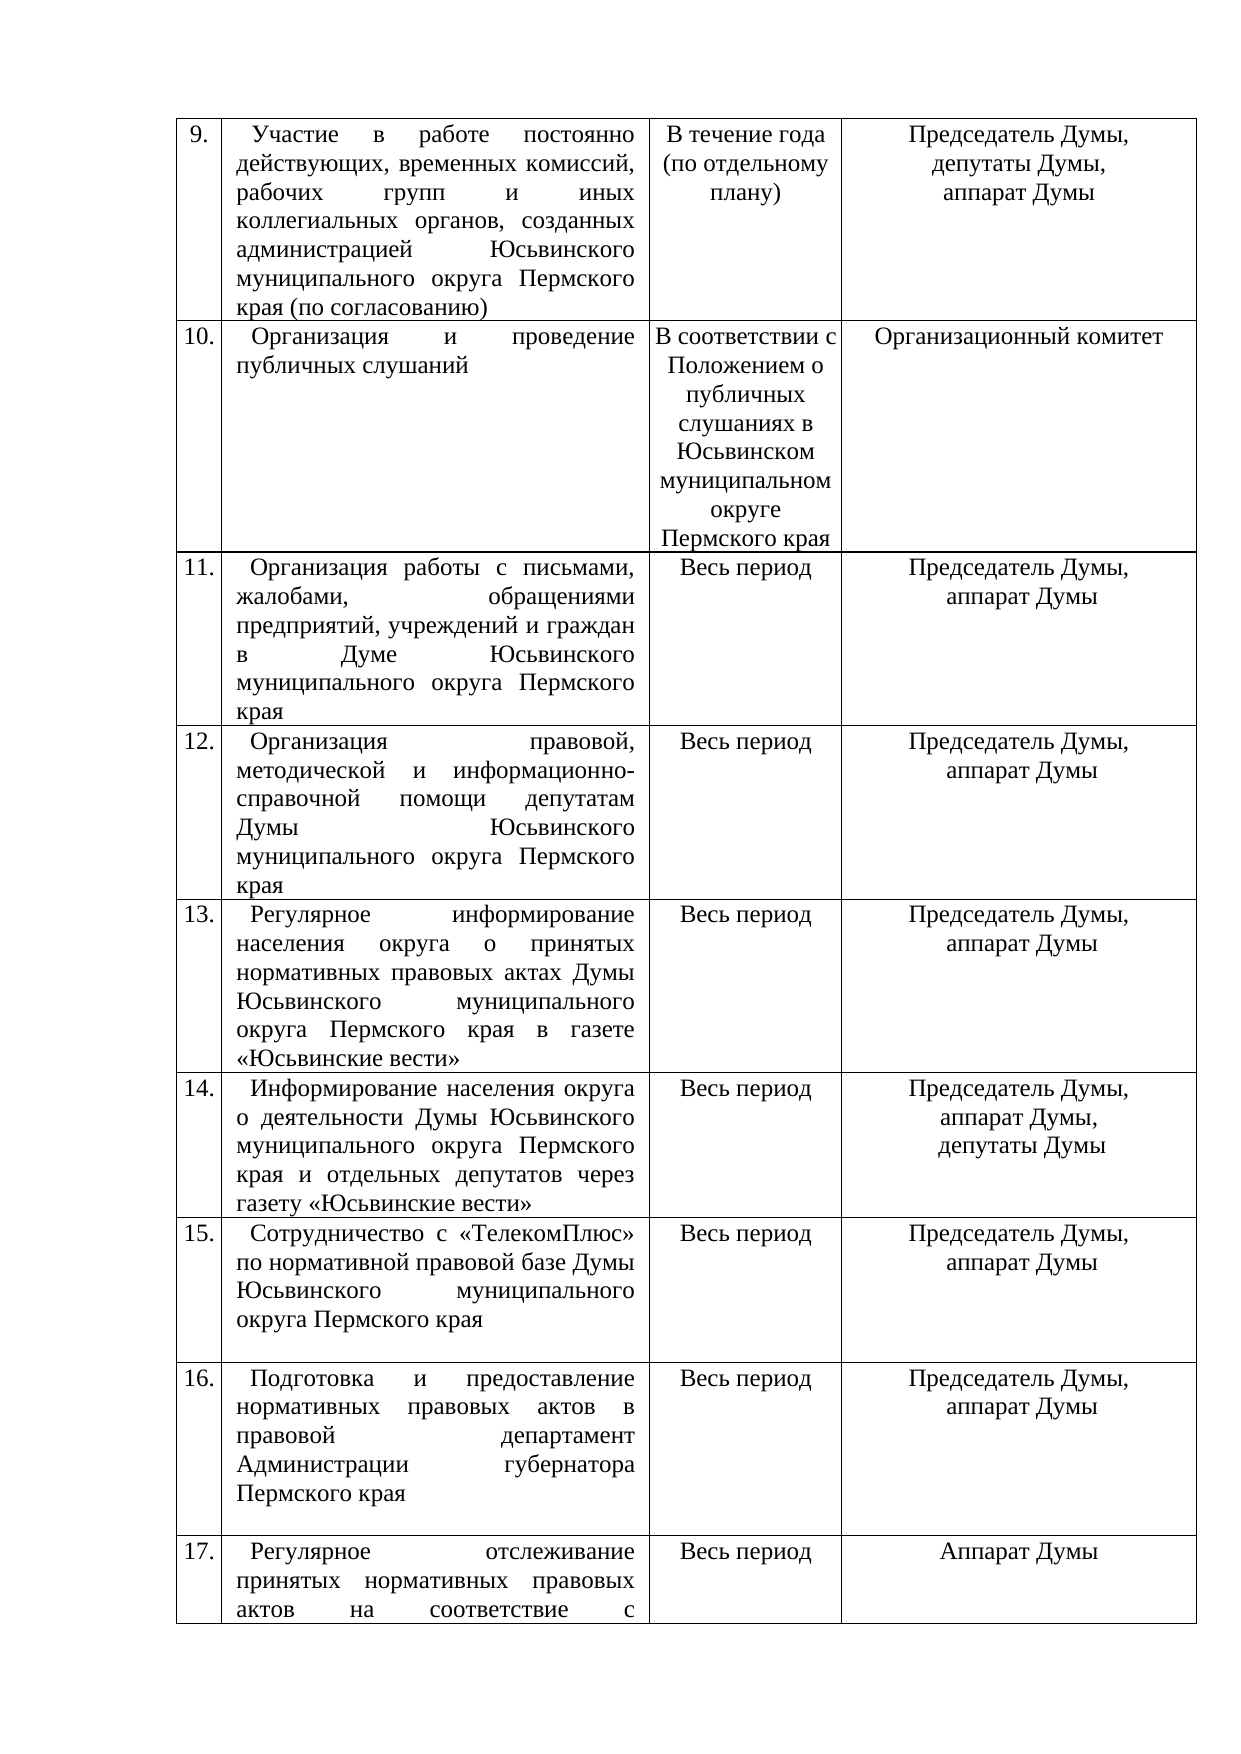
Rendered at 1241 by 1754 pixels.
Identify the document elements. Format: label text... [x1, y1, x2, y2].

table_cell Весь период [650, 1073, 841, 1217]
table_cell 13. [177, 900, 221, 1072]
table_cell Регулярное информирование населения округа о принятых нормативных правовых актах Думы Юсьвинского муниципального округа Пермского края в газете «Юсьвинские вести» [222, 900, 649, 1072]
table_cell Председатель Думы, аппарат Думы [842, 900, 1196, 1072]
table_cell 12. [177, 726, 221, 898]
table_cell 9. [177, 119, 221, 320]
table_cell Организация правовой, методической и информационно-справочной помощи депутатам Думы Юсьвинского муниципального округа Пермского края [222, 726, 649, 898]
table_cell Аппарат Думы [842, 1536, 1196, 1623]
table_cell Организация работы с письмами, жалобами, обращениями предприятий, учреждений и граждан в Думе Юсьвинского муниципального округа Пермского края [222, 553, 649, 725]
table_cell В соответствии с Положением о публичных слушаниях в Юсьвинском муниципальном округе Пермского края [650, 321, 841, 551]
table_cell 15. [177, 1218, 221, 1362]
table_cell 11. [177, 553, 221, 725]
table_cell Председатель Думы, аппарат Думы [842, 1363, 1196, 1535]
table_cell Председатель Думы, аппарат Думы [842, 1218, 1196, 1362]
table_cell Председатель Думы, депутаты Думы, аппарат Думы [842, 119, 1196, 320]
table_cell Весь период [650, 1218, 841, 1362]
table_cell Весь период [650, 900, 841, 1072]
table_cell Председатель Думы, аппарат Думы, депутаты Думы [842, 1073, 1196, 1217]
table_cell Организация и проведение публичных слушаний [222, 321, 649, 551]
table_cell Весь период [650, 726, 841, 898]
table_cell Подготовка и предоставление нормативных правовых актов в правовой департамент Администрации губернатора Пермского края [222, 1363, 649, 1535]
table_cell Информирование населения округа о деятельности Думы Юсьвинского муниципального округа Пермского края и отдельных депутатов через газету «Юсьвинские вести» [222, 1073, 649, 1217]
table_cell Весь период [650, 1363, 841, 1535]
table_cell 14. [177, 1073, 221, 1217]
table_cell Сотрудничество с «ТелекомПлюс» по нормативной правовой базе Думы Юсьвинского муниципального округа Пермского края [222, 1218, 649, 1362]
table_cell Участие в работе постоянно действующих, временных комиссий, рабочих групп и иных коллегиальных органов, созданных администрацией Юсьвинского муниципального округа Пермского края (по согласованию) [222, 119, 649, 320]
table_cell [222, 1536, 649, 1623]
table_cell Организационный комитет [842, 321, 1196, 551]
table_cell 16. [177, 1363, 221, 1535]
table_cell Весь период [650, 553, 841, 725]
table_cell 17. [177, 1536, 221, 1623]
table_cell Председатель Думы, аппарат Думы [842, 553, 1196, 725]
table_cell Весь период [650, 1536, 841, 1623]
table_cell В течение года (по отдельному плану) [650, 119, 841, 320]
table_cell Председатель Думы, аппарат Думы [842, 726, 1196, 898]
table_cell 10. [177, 321, 221, 551]
